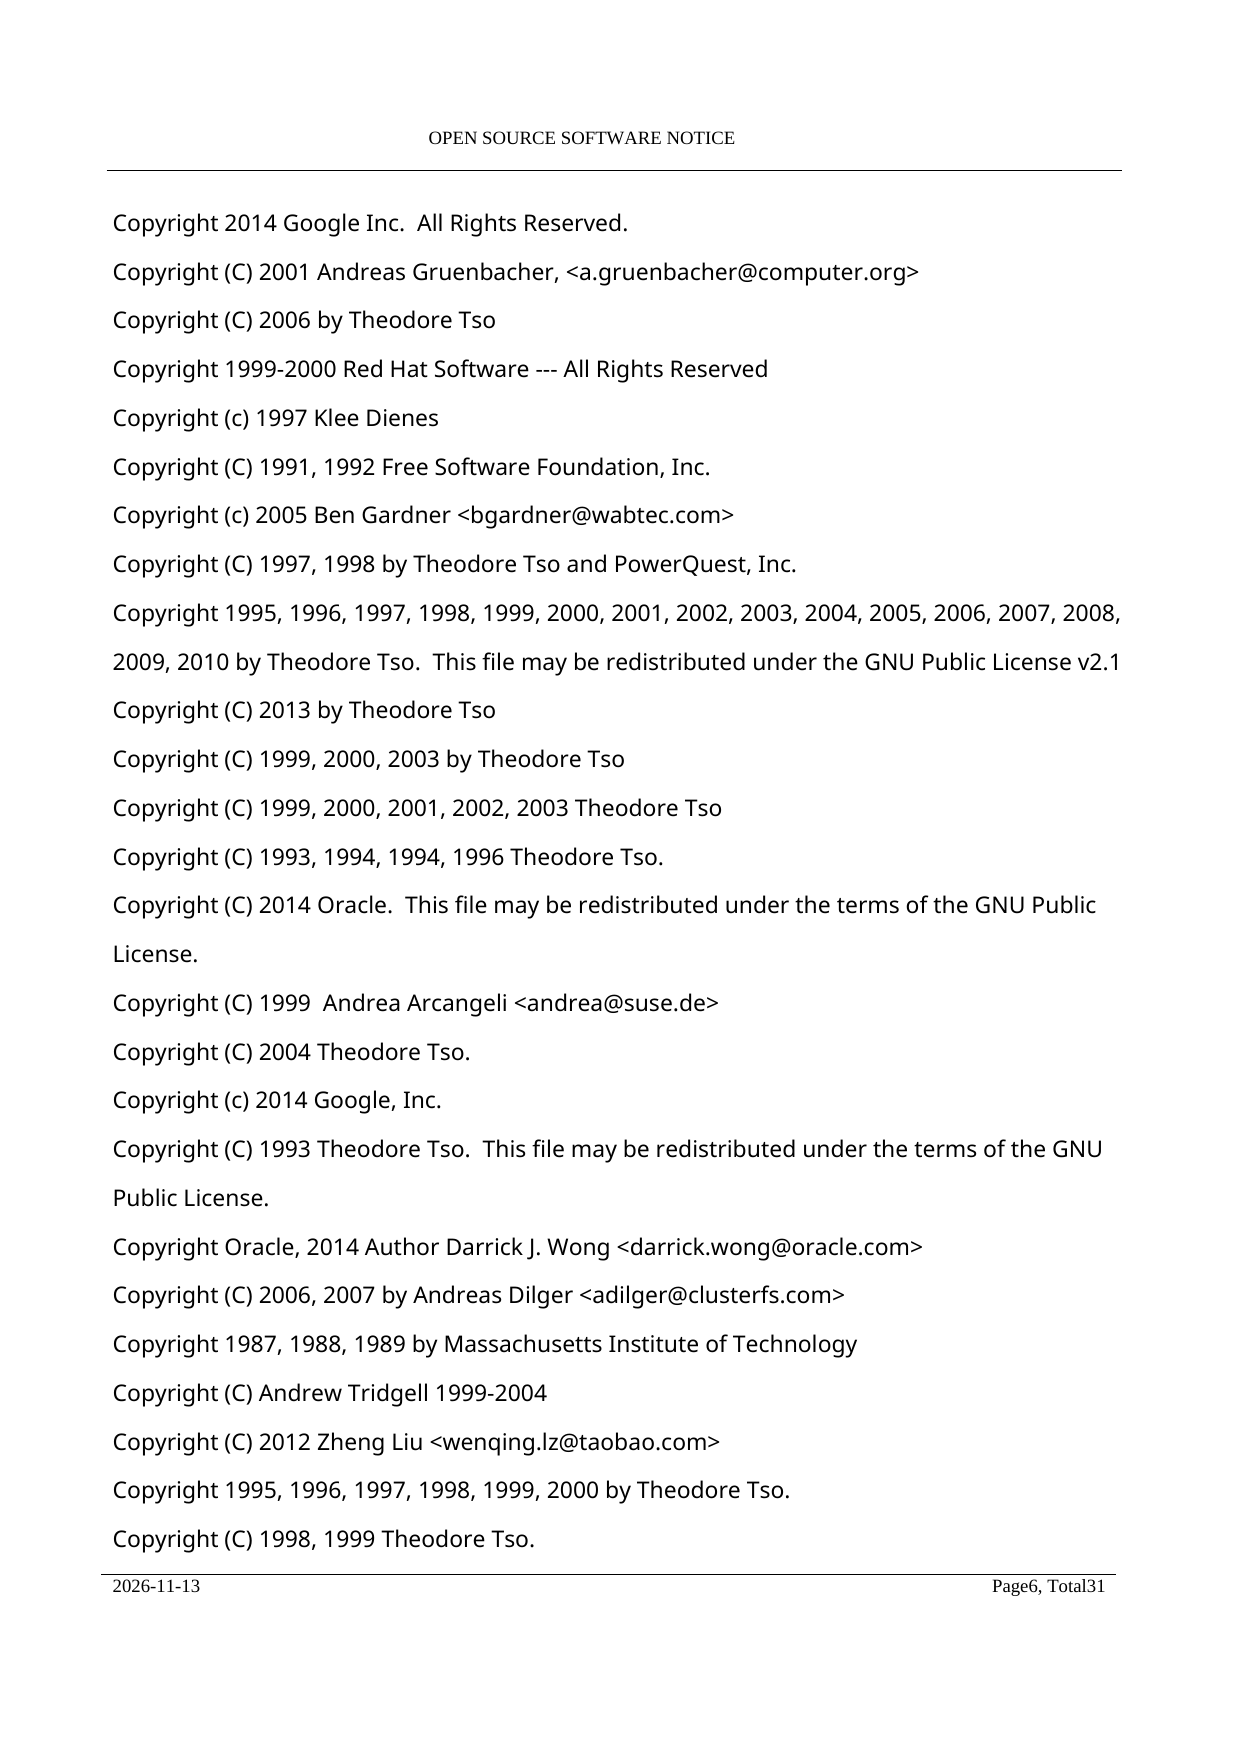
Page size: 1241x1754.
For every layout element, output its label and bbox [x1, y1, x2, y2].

text [112, 206, 1128, 1555]
